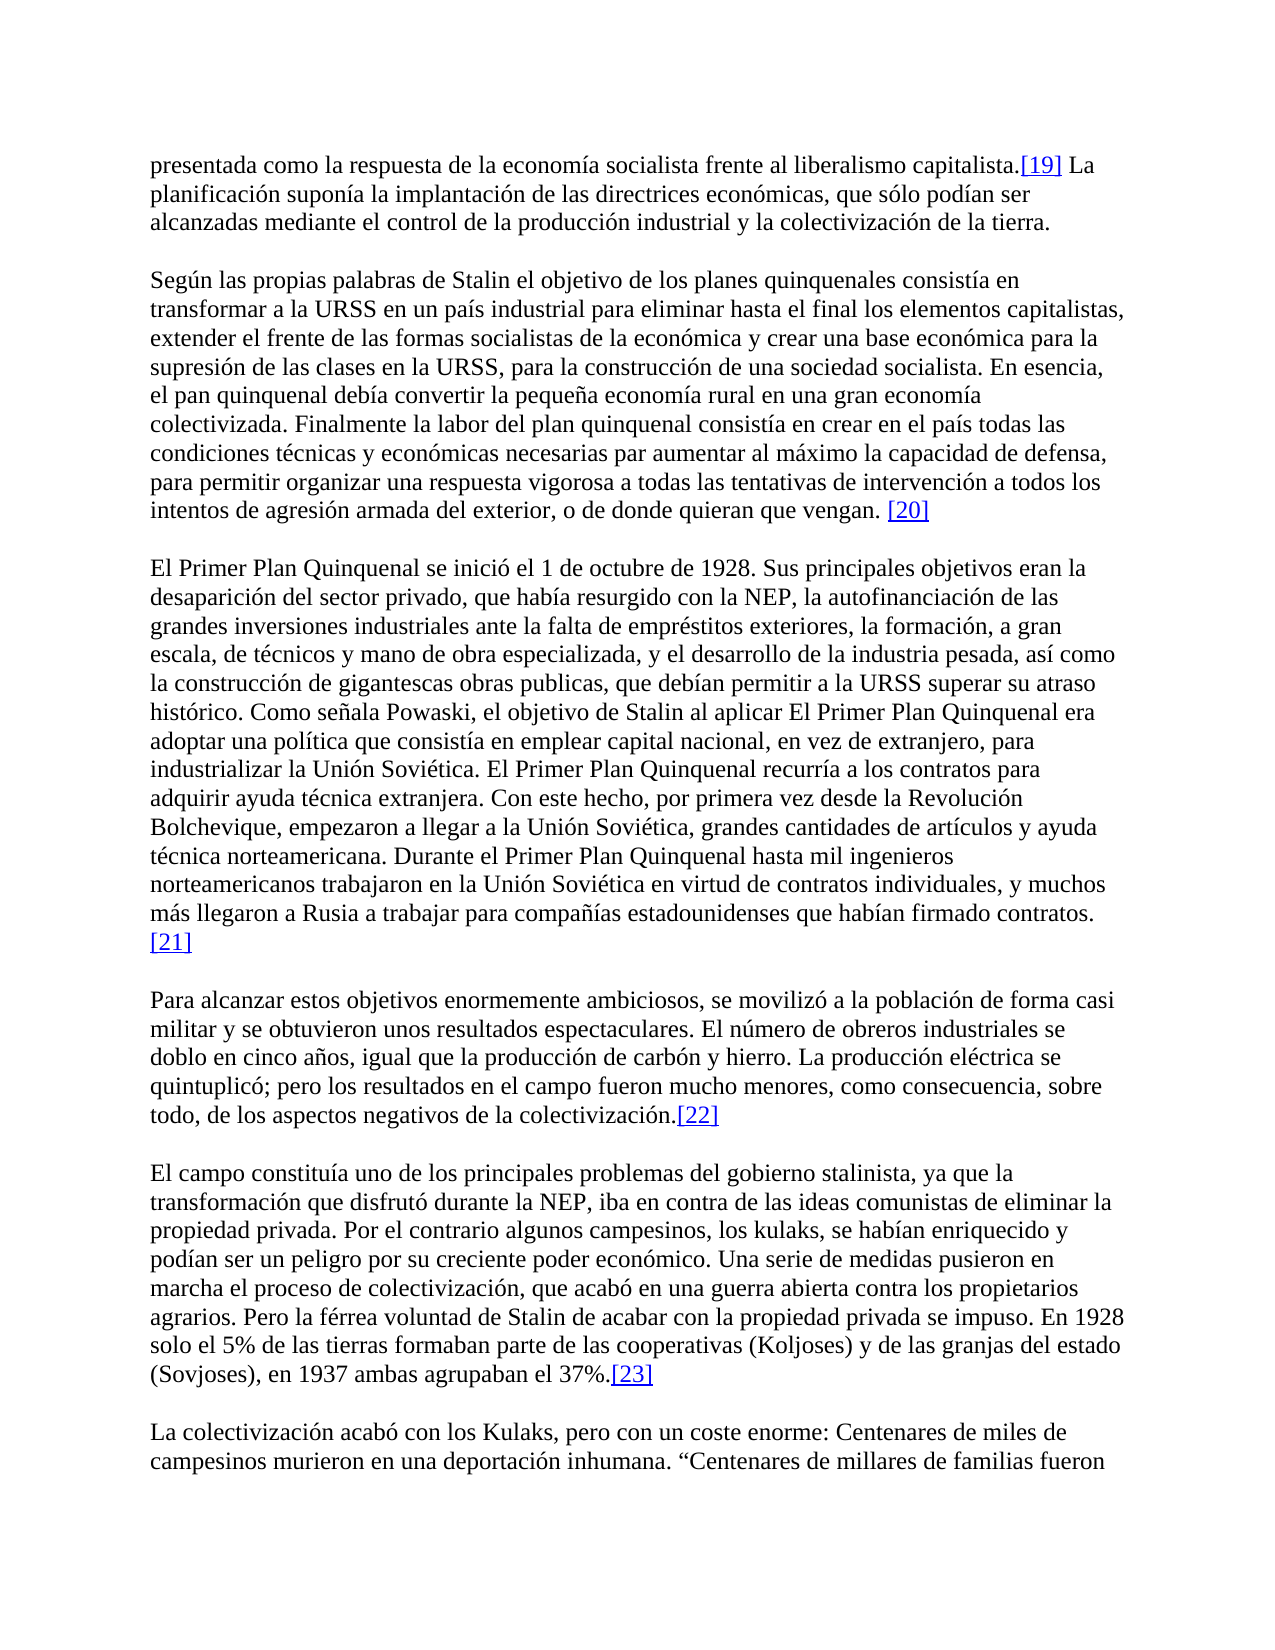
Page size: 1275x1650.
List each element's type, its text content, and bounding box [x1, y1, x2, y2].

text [150, 1417, 1125, 1474]
text Para alcanzar estos objetivos enormemente ambiciosos, se movilizó a la población de forma casi militar y se obtuvieron unos resultados espectaculares. El número de obreros industriales se doblo en cinco años, igual que la producción de carbón y hierro. La producción eléctrica se quintuplicó; pero los resultados en el campo fueron mucho menores, como consecuencia, sobre todo, de los aspectos negativos de la colectivización.[22] [150, 985, 1125, 1129]
text El Primer Plan Quinquenal se inició el 1 de octubre de 1928. Sus principales objetivos eran la desaparición del sector privado, que había resurgido con la NEP, la autofinanciación de las grandes inversiones industriales ante la falta de empréstitos exteriores, la formación, a gran escala, de técnicos y mano de obra especializada, y el desarrollo de la industria pesada, así como la construcción de gigantescas obras publicas, que debían permitir a la URSS superar su atraso histórico. Como señala Powaski, el objetivo de Stalin al aplicar El Primer Plan Quinquenal era adoptar una política que consistía en emplear capital nacional, en vez de extranjero, para industrializar la Unión Soviética. El Primer Plan Quinquenal recurría a los contratos para adquirir ayuda técnica extranjera. Con este hecho, por primera vez desde la Revolución Bolchevique, empezaron a llegar a la Unión Soviética, grandes cantidades de artículos y ayuda técnica norteamericana. Durante el Primer Plan Quinquenal hasta mil ingenieros norteamericanos trabajaron en la Unión Soviética en virtud de contratos individuales, y muchos más llegaron a Rusia a trabajar para compañías estadounidenses que habían firmado contratos.[21] [150, 553, 1125, 956]
text Según las propias palabras de Stalin el objetivo de los planes quinquenales consistía en transformar a la URSS en un país industrial para eliminar hasta el final los elementos capitalistas, extender el frente de las formas socialistas de la económica y crear una base económica para la supresión de las clases en la URSS, para la construcción de una sociedad socialista. En esencia, el pan quinquenal debía convertir la pequeña economía rural en una gran economía colectivizada. Finalmente la labor del plan quinquenal consistía en crear en el país todas las condiciones técnicas y económicas necesarias par aumentar al máximo la capacidad de defensa, para permitir organizar una respuesta vigorosa a todas las tentativas de intervención a todos los intentos de agresión armada del exterior, o de donde quieran que vengan. [20] [150, 265, 1125, 524]
text El campo constituía uno de los principales problemas del gobierno stalinista, ya que la transformación que disfrutó durante la NEP, iba en contra de las ideas comunistas de eliminar la propiedad privada. Por el contrario algunos campesinos, los kulaks, se habían enriquecido y podían ser un peligro por su creciente poder económico. Una serie de medidas pusieron en marcha el proceso de colectivización, que acabó en una guerra abierta contra los propietarios agrarios. Pero la férrea voluntad de Stalin de acabar con la propiedad privada se impuso. En 1928 solo el 5% de las tierras formaban parte de las cooperativas (Koljoses) y de las granjas del estado (Sovjoses), en 1937 ambas agrupaban el 37%.[23] [150, 1158, 1125, 1388]
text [150, 150, 1125, 236]
